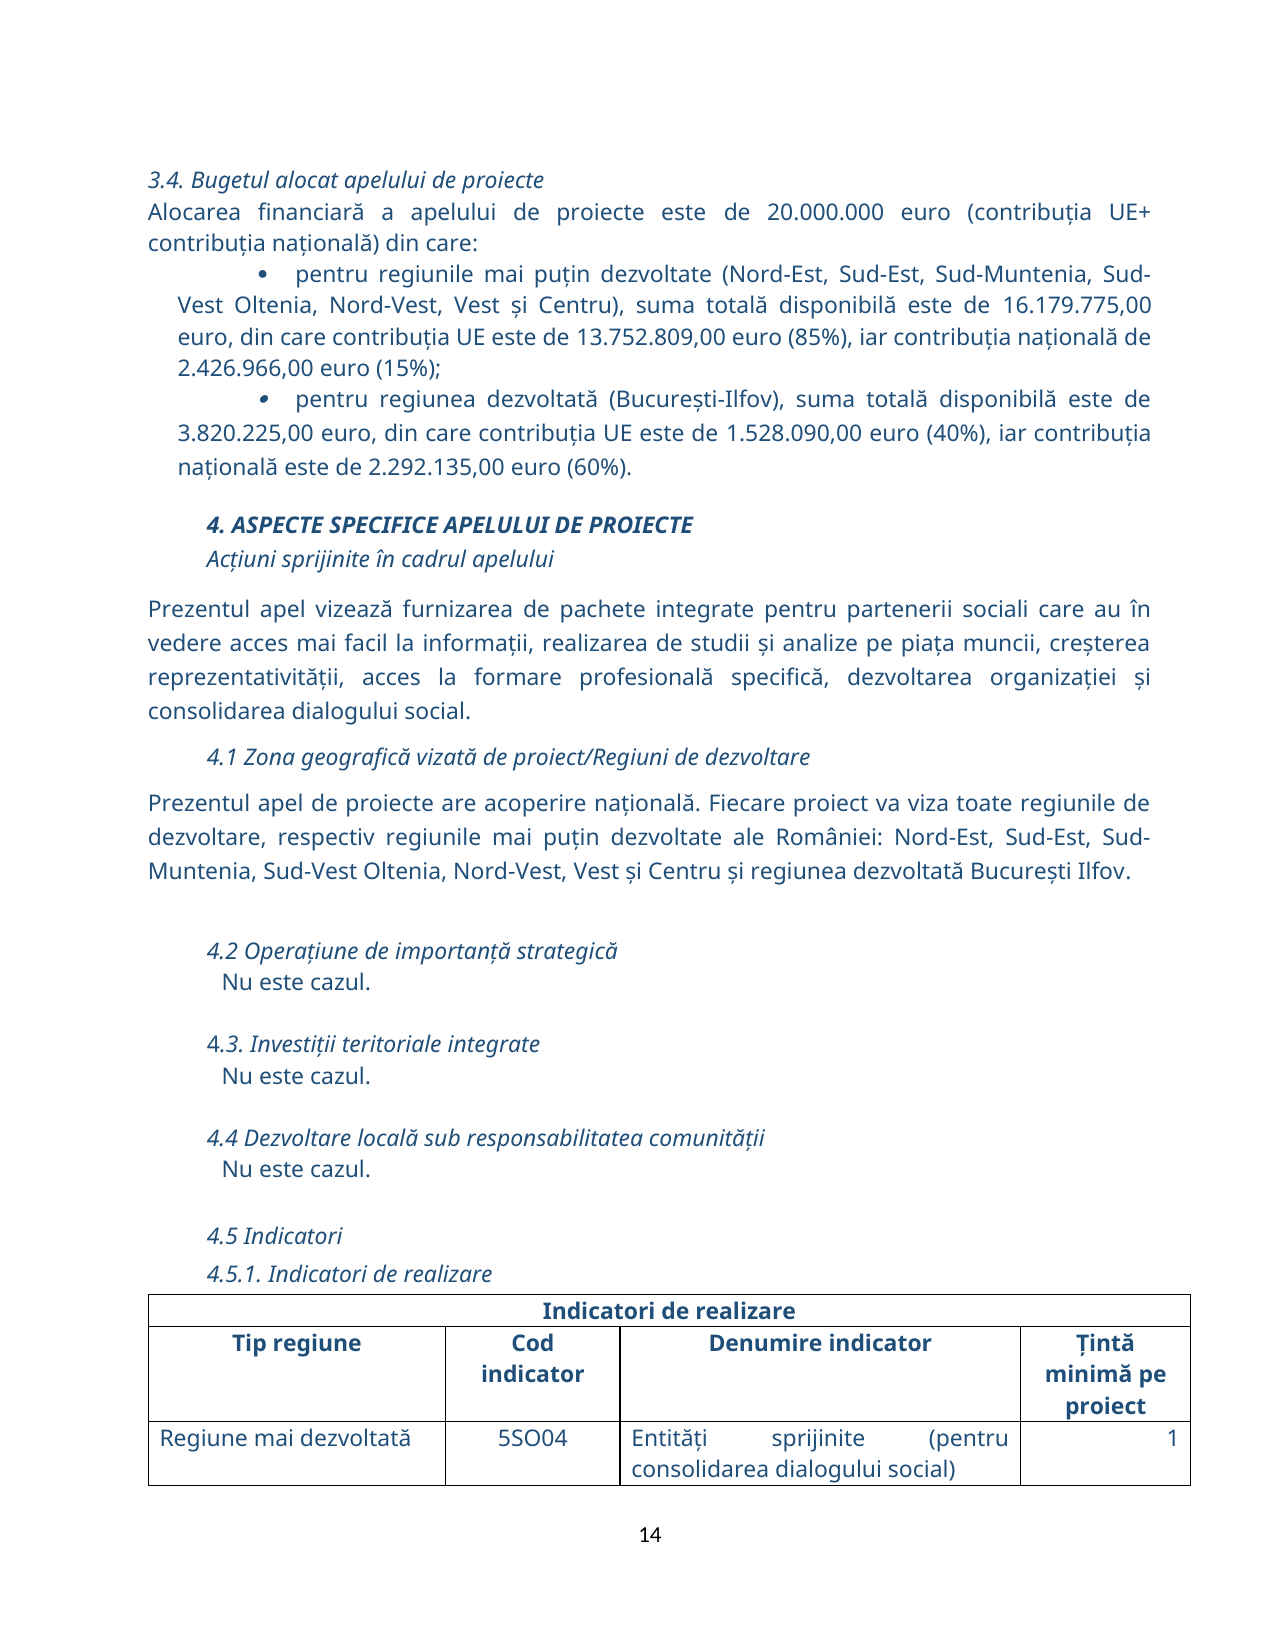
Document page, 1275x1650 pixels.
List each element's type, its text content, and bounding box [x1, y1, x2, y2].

table_cell Regiune mai dezvoltată [149, 1422, 445, 1484]
table_cell Țintă minimă pe proiect [1021, 1327, 1190, 1421]
table_header Indicatori de realizare [149, 1295, 1190, 1326]
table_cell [621, 1422, 1020, 1484]
table_cell Denumire indicator [621, 1327, 1020, 1421]
text Nu este cazul. [148, 1153, 1152, 1184]
text Nu este cazul. [148, 1059, 1152, 1091]
table_cell 1 [1021, 1422, 1190, 1484]
text Acțiuni sprijinite în cadrul apelului [207, 543, 1152, 574]
subtitle 4.5.1. Indicatori de realizare [207, 1258, 1152, 1289]
table_cell Tip regiune [149, 1327, 445, 1421]
subtitle 4.3. Investiții teritoriale integrate [207, 1028, 1152, 1059]
table_cell 5SO04 [446, 1422, 619, 1484]
text Nu este cazul. [148, 966, 1152, 997]
subtitle 4.2 Operațiune de importanță strategică [207, 934, 1152, 966]
text 3.4. Bugetul alocat apelului de proiecte [148, 164, 1152, 195]
subtitle 4.1 Zona geografică vizată de proiect/Regiuni de dezvoltare [207, 741, 1152, 772]
table_cell Cod indicator [446, 1327, 619, 1421]
list Prezentul apel de proiecte are acoperire națională. Fiecare proiect va viza toate regiunile de dezvoltare, respectiv regiunile mai puțin dezvoltate ale României: Nord-Est, Sud-Est, Sud-Muntenia, Sud-Vest Oltenia, Nord-Vest, Vest și Centru și regiunea dezvoltată București Ilfov. [148, 787, 1152, 886]
list 4.4 Dezvoltare locală sub responsabilitatea comunității [207, 1122, 1152, 1153]
text Alocarea financiară a apelului de proiecte este de 20.000.000 euro (contribuția UE+ contribuția națională) din care: [148, 195, 1152, 258]
text Prezentul apel vizează furnizarea de pachete integrate pentru partenerii sociali care au în vedere acces mai facil la informații, realizarea de studii și analize pe piața muncii, creșterea reprezentativității, acces la formare profesională specifică, dezvoltarea organizației și consolidarea dialogului social. [148, 593, 1152, 726]
list pentru regiunile mai puțin dezvoltate (Nord-Est, Sud-Est, Sud-Muntenia, Sud-Vest Oltenia, Nord-Vest, Vest și Centru), suma totală disponibilă este de 16.179.775,00 euro, din care contribuția UE este de 13.752.809,00 euro (85%), iar contribuția națională de 2.426.966,00 euro (15%); [177, 258, 1152, 383]
subtitle 4.5 Indicatori [207, 1220, 1152, 1251]
list pentru regiunea dezvoltată (București-Ilfov), suma totală disponibilă este de 3.820.225,00 euro, din care contribuția UE este de 1.528.090,00 euro (40%), iar contribuția națională este de 2.292.135,00 euro (60%). [177, 383, 1152, 482]
subtitle 4. ASPECTE SPECIFICE APELULUI DE PROIECTE [207, 509, 1152, 540]
